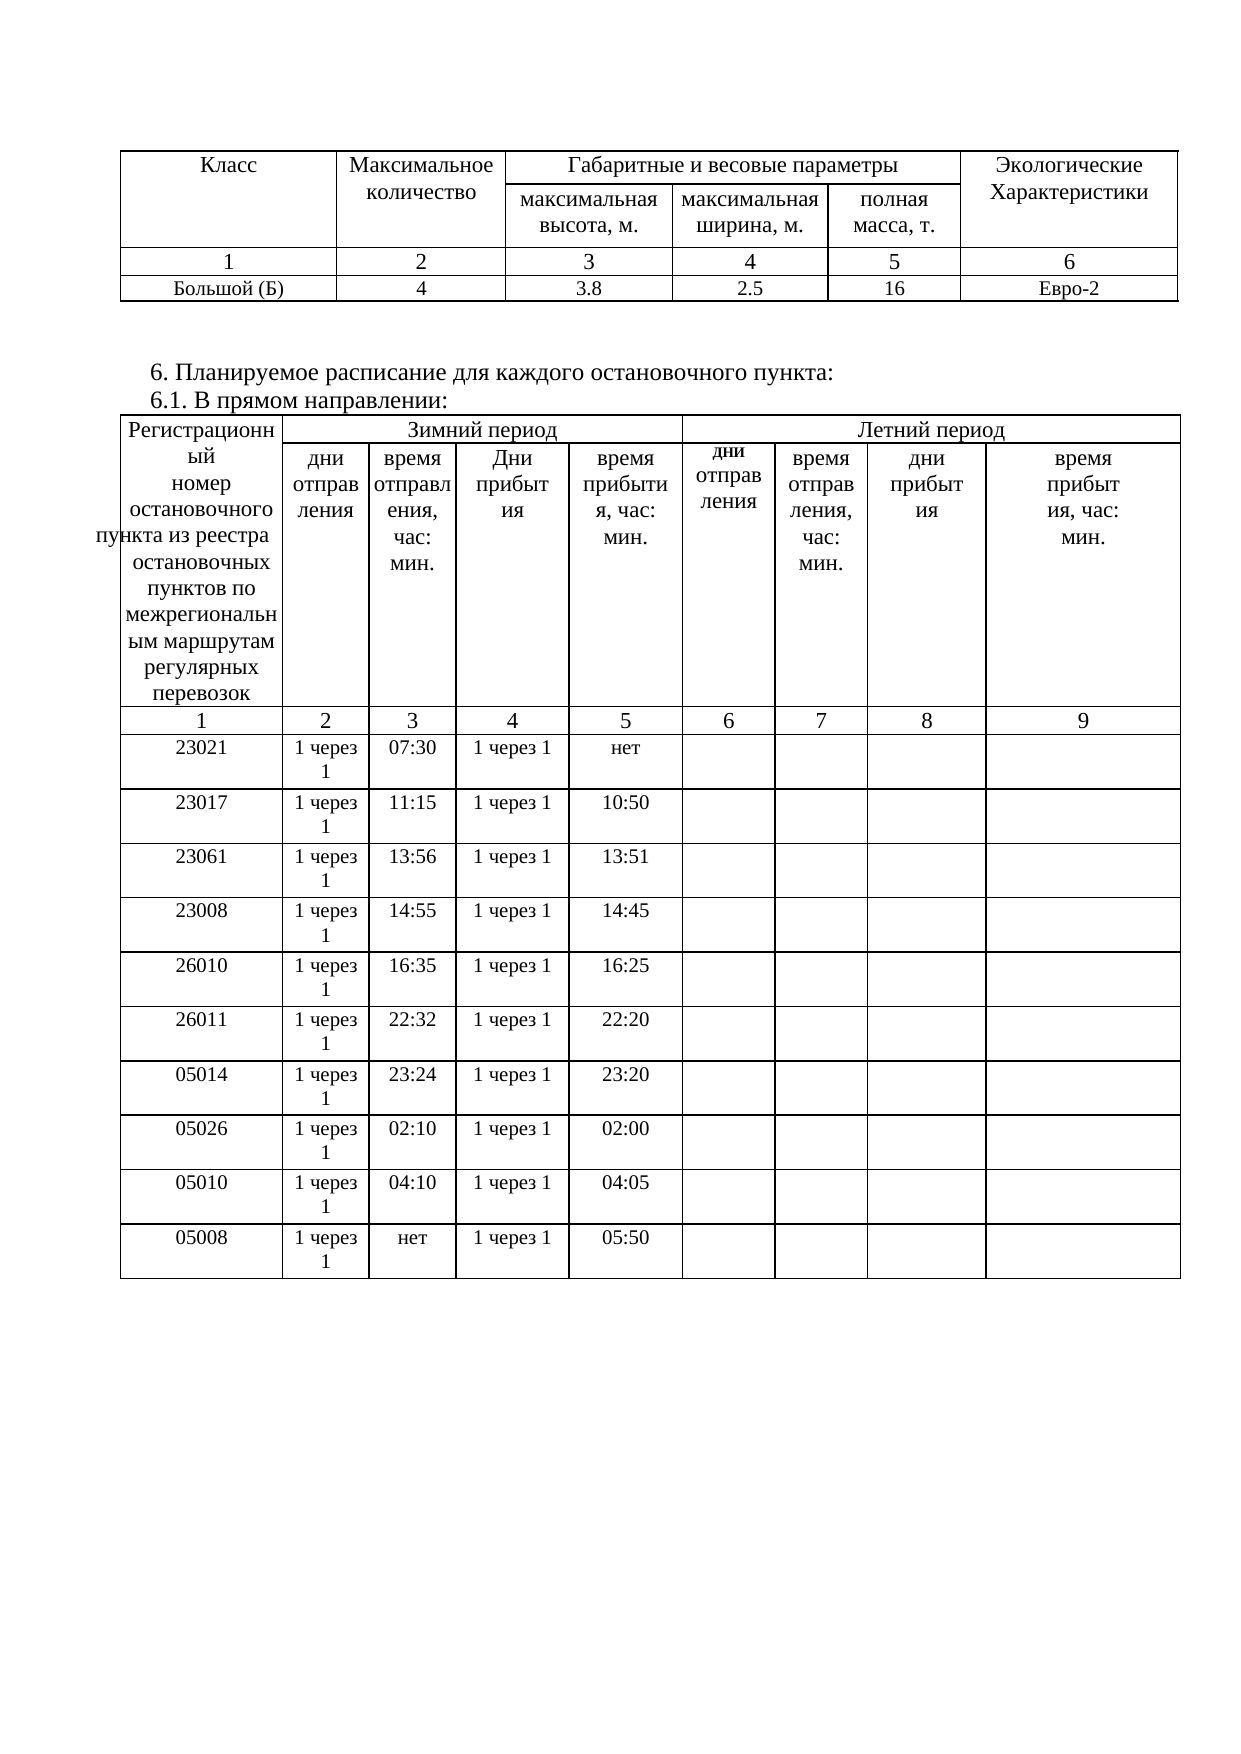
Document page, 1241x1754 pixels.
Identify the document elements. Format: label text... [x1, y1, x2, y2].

table_cell [776, 735, 867, 788]
table_cell 04:05 [570, 1170, 682, 1223]
table_cell [683, 735, 774, 788]
table_cell 04:10 [370, 1170, 455, 1223]
table_cell 1 [121, 248, 336, 274]
table_header Летний период [683, 416, 1180, 442]
table_cell 1 через 1 [457, 1225, 568, 1277]
table_cell 4 [337, 276, 505, 300]
table_cell 9 [987, 707, 1180, 734]
table_cell [868, 1116, 985, 1169]
table_cell 16 [829, 276, 960, 300]
table_cell 1 через 1 [457, 953, 568, 1006]
table_cell 1 [121, 707, 282, 734]
table_cell 14:45 [570, 898, 682, 951]
table_cell [776, 898, 867, 951]
table_cell 3.8 [506, 276, 672, 300]
table_cell [868, 735, 985, 788]
table_cell [868, 1225, 985, 1277]
table_header Экологические Характеристики [961, 152, 1177, 247]
table_cell [683, 1062, 774, 1114]
table_cell 7 [776, 707, 867, 734]
table_cell максимальная ширина, м. [673, 185, 827, 247]
table_cell [683, 1116, 774, 1169]
table_cell 05014 [121, 1062, 282, 1114]
table_cell 14:55 [370, 898, 455, 951]
table_cell [987, 1170, 1180, 1223]
table_cell [776, 953, 867, 1006]
table_header Класс [121, 152, 336, 247]
table_cell 1 через 1 [283, 844, 368, 897]
table_cell 26011 [121, 1007, 282, 1060]
table_cell 23008 [121, 898, 282, 951]
table_cell ДНИ отправ ления [683, 444, 774, 706]
table_cell [683, 1225, 774, 1277]
table_cell [776, 790, 867, 842]
table_cell 05:50 [570, 1225, 682, 1277]
table_cell 16:25 [570, 953, 682, 1006]
table_cell [776, 1007, 867, 1060]
table_cell полная масса, т. [829, 185, 960, 247]
table_cell 1 через 1 [457, 1116, 568, 1169]
table_cell 22:32 [370, 1007, 455, 1060]
table_cell 23:20 [570, 1062, 682, 1114]
table_cell 2 [337, 248, 505, 274]
table_cell время прибыти я, час: мин. [570, 444, 682, 706]
table_cell 8 [868, 707, 985, 734]
table_cell [987, 1062, 1180, 1114]
table_cell 23:24 [370, 1062, 455, 1114]
table_cell [776, 1225, 867, 1277]
table_cell [683, 790, 774, 842]
table_cell [987, 790, 1180, 842]
table_cell дни отправ ления [283, 444, 368, 706]
table_cell [987, 953, 1180, 1006]
table_cell 1 через 1 [283, 1007, 368, 1060]
table_cell [683, 1007, 774, 1060]
table_cell 2 [283, 707, 368, 734]
table_cell 1 через 1 [283, 790, 368, 842]
table_cell 3 [506, 248, 672, 274]
table_cell 1 через 1 [283, 1170, 368, 1223]
table_cell 1 через 1 [457, 735, 568, 788]
table_cell Большой (Б) [121, 276, 336, 300]
table_cell 05026 [121, 1116, 282, 1169]
table_cell 23061 [121, 844, 282, 897]
table_cell 4 [673, 248, 827, 274]
table_cell [987, 1007, 1180, 1060]
table_cell 1 через 1 [283, 735, 368, 788]
table_cell [868, 790, 985, 842]
table_cell 1 через 1 [457, 1007, 568, 1060]
table_cell 23021 [121, 735, 282, 788]
table_cell [683, 844, 774, 897]
table_cell 5 [570, 707, 682, 734]
table_cell [776, 1116, 867, 1169]
table_cell 26010 [121, 953, 282, 1006]
table_cell [776, 844, 867, 897]
table_cell 02:00 [570, 1116, 682, 1169]
table_cell 2.5 [673, 276, 827, 300]
table_cell [987, 735, 1180, 788]
table_cell 11:15 [370, 790, 455, 842]
table_cell [868, 1062, 985, 1114]
table_cell 07:30 [370, 735, 455, 788]
table_cell 6 [683, 707, 774, 734]
table_cell [868, 953, 985, 1006]
table_cell нет [570, 735, 682, 788]
table_cell дни прибыт ия [868, 444, 985, 706]
table_header Зимний период [283, 416, 682, 442]
table_cell [987, 1225, 1180, 1277]
table_cell 10:50 [570, 790, 682, 842]
table_cell 16:35 [370, 953, 455, 1006]
table_cell 1 через 1 [283, 898, 368, 951]
table_header Максимальное количество [337, 152, 505, 247]
table_cell нет [370, 1225, 455, 1277]
table_cell [683, 1170, 774, 1223]
table_cell 1 через 1 [283, 953, 368, 1006]
table_cell [987, 898, 1180, 951]
table_cell Дни прибыт ия [457, 444, 568, 706]
table_cell [868, 1170, 985, 1223]
table_cell 05008 [121, 1225, 282, 1277]
table_cell 5 [829, 248, 960, 274]
table_cell [776, 1170, 867, 1223]
table_cell 02:10 [370, 1116, 455, 1169]
table_cell время отправл ения, час: мин. [370, 444, 455, 706]
table_cell 3 [370, 707, 455, 734]
table_cell 05010 [121, 1170, 282, 1223]
table_header Регистрационный номер остановочного пункта из реестра остановочных пунктов по межрегиональным маршрутам регулярных перевозок [121, 416, 282, 706]
table_header Габаритные и весовые параметры [506, 152, 960, 183]
table_cell [683, 898, 774, 951]
table_cell 4 [457, 707, 568, 734]
table_cell 1 через 1 [283, 1225, 368, 1277]
table_cell [868, 898, 985, 951]
text 6. Планируемое расписание для каждого остановочного пункта: [150, 357, 1090, 386]
table_cell Евро-2 [961, 276, 1177, 300]
table_cell время отправ ления, час: мин. [776, 444, 867, 706]
table_cell максимальная высота, м. [506, 185, 672, 247]
table_cell 1 через 1 [283, 1116, 368, 1169]
table_cell [776, 1062, 867, 1114]
table_cell 13:51 [570, 844, 682, 897]
table_cell 1 через 1 [457, 1170, 568, 1223]
table_cell 6 [961, 248, 1177, 274]
table_cell 23017 [121, 790, 282, 842]
table_cell [987, 1116, 1180, 1169]
table_cell 1 через 1 [457, 844, 568, 897]
text 6.1. В прямом направлении: [150, 386, 1090, 414]
table_cell 1 через 1 [283, 1062, 368, 1114]
table_cell [868, 844, 985, 897]
table_cell [683, 953, 774, 1006]
table_cell 22:20 [570, 1007, 682, 1060]
table_cell 13:56 [370, 844, 455, 897]
table_cell время прибыт ия, час: мин. [987, 444, 1180, 706]
table_cell 1 через 1 [457, 1062, 568, 1114]
table_cell 1 через 1 [457, 790, 568, 842]
table_cell [987, 844, 1180, 897]
table_cell [868, 1007, 985, 1060]
table_cell 1 через 1 [457, 898, 568, 951]
